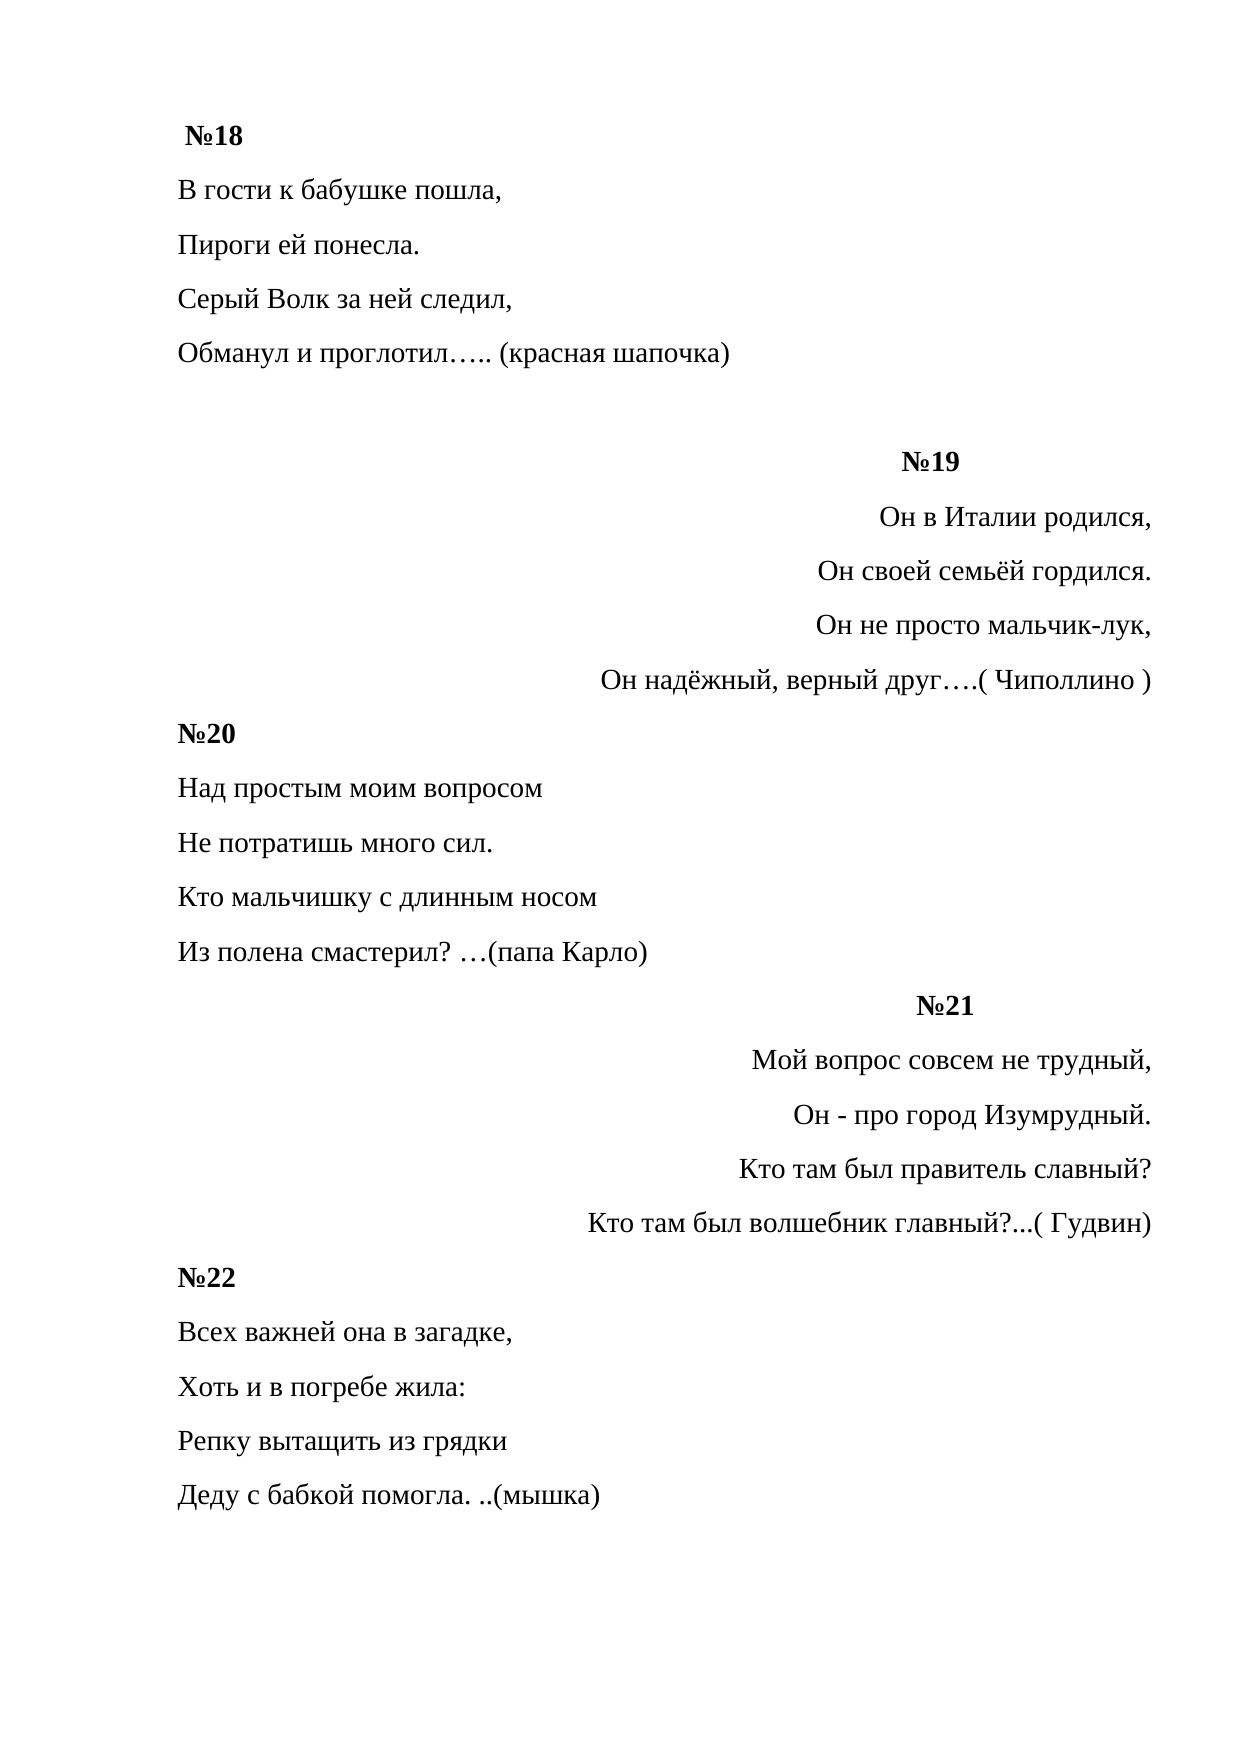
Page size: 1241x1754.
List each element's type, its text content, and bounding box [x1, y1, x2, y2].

text Кто мальчишку с длинным носом [177, 879, 1152, 913]
text Он своей семьёй гордился. [177, 553, 1152, 587]
text Не потратишь много сил. [177, 825, 1152, 858]
text №20 [177, 716, 1152, 750]
text Из полена смастерил? …(папа Карло) [177, 934, 1152, 967]
text Он в Италии родился, [177, 499, 1152, 532]
text Хоть и в погребе жила: [177, 1369, 1152, 1402]
text Он надёжный, верный друг….( Чиполлино ) [177, 662, 1152, 695]
text Серый Волк за ней следил, [177, 281, 1152, 315]
text №22 [177, 1260, 1152, 1293]
text №21 [177, 988, 1152, 1022]
text Кто там был волшебник главный?...( Гудвин) [177, 1206, 1152, 1239]
text Над простым моим вопросом [177, 771, 1152, 804]
text Он - про город Изумрудный. [177, 1097, 1152, 1130]
text Всех важней она в загадке, [177, 1314, 1152, 1348]
text Мой вопрос совсем не трудный, [177, 1042, 1152, 1076]
text Пироги ей понесла. [177, 227, 1152, 260]
text Деду с бабкой помогла. ..(мышка) [177, 1477, 1152, 1511]
text №18 [177, 118, 1152, 152]
text Репку вытащить из грядки [177, 1423, 1152, 1457]
text Обманул и проглотил….. (красная шапочка) [177, 336, 1152, 369]
text В гости к бабушке пошла, [177, 172, 1152, 206]
text Кто там был правитель славный? [177, 1151, 1152, 1185]
text Он не просто мальчик-лук, [177, 607, 1152, 641]
text №19 [177, 444, 1152, 478]
